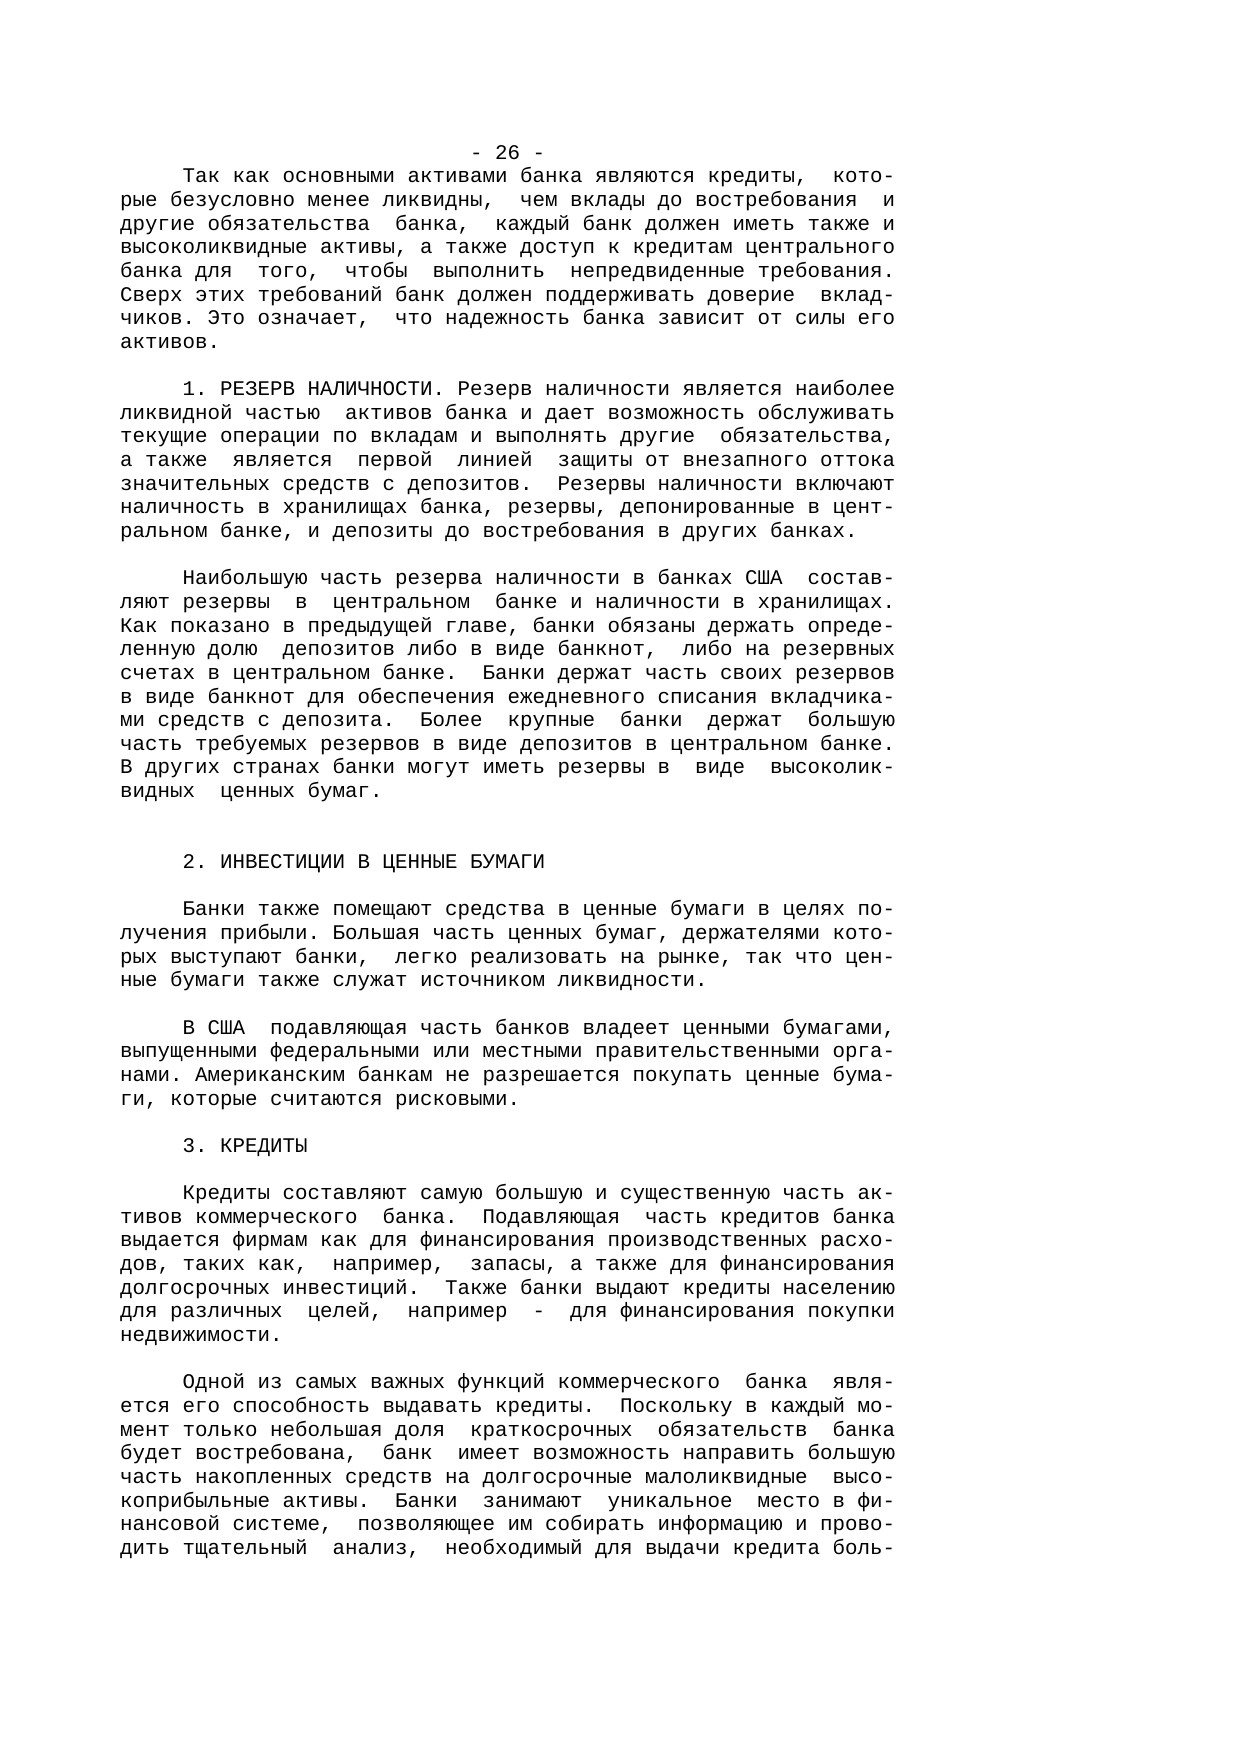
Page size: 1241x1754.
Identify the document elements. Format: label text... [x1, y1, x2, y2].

text - 26 - [120, 142, 1120, 165]
text текущие операции по вкладам и выполнять другие обязательства, [120, 426, 1120, 449]
text чиков. Это означает, что надежность банка зависит от силы его [120, 307, 1120, 331]
text выпущенными федеральными или местными правительственными орга- [120, 1040, 1120, 1064]
text ги, которые считаются рисковыми. [120, 1088, 1120, 1111]
text В США подавляющая часть банков владеет ценными бумагами, [120, 1017, 1120, 1040]
text Наибольшую часть резерва наличности в банках США состав- [120, 567, 1120, 591]
text часть требуемых резервов в виде депозитов в центральном банке. [120, 733, 1120, 757]
text В других странах банки могут иметь резервы в виде высоколик- [120, 757, 1120, 780]
text счетах в центральном банке. Банки держат часть своих резервов [120, 662, 1120, 686]
text ные бумаги также служат источником ликвидности. [120, 969, 1120, 993]
text 2. ИНВЕСТИЦИИ В ЦЕННЫЕ БУМАГИ [120, 851, 1120, 875]
text будет востребована, банк имеет возможность направить большую [120, 1442, 1120, 1466]
text наличность в хранилищах банка, резервы, депонированные в цент- [120, 496, 1120, 520]
text Банки также помещают средства в ценные бумаги в целях по- [120, 898, 1120, 922]
text ется его способность выдавать кредиты. Поскольку в каждый мо- [120, 1395, 1120, 1419]
text высоколиквидные активы, а также доступ к кредитам центрального [120, 236, 1120, 260]
text ми средств с депозита. Более крупные банки держат большую [120, 709, 1120, 733]
text активов. [120, 331, 1120, 354]
text нансовой системе, позволяющее им собирать информацию и прово- [120, 1513, 1120, 1537]
text ральном банке, и депозиты до востребования в других банках. [120, 520, 1120, 544]
text для различных целей, например - для финансирования покупки [120, 1300, 1120, 1324]
text ляют резервы в центральном банке и наличности в хранилищах. [120, 591, 1120, 615]
text долгосрочных инвестиций. Также банки выдают кредиты населению [120, 1277, 1120, 1300]
text недвижимости. [120, 1324, 1120, 1348]
text ликвидной частью активов банка и дает возможность обслуживать [120, 402, 1120, 426]
text рые безусловно менее ликвидны, чем вклады до востребования и [120, 189, 1120, 213]
text нами. Американским банкам не разрешается покупать ценные бума- [120, 1064, 1120, 1088]
text 3. КРЕДИТЫ [120, 1135, 1120, 1158]
text в виде банкнот для обеспечения ежедневного списания вкладчика- [120, 686, 1120, 709]
text дить тщательный анализ, необходимый для выдачи кредита боль- [120, 1537, 1120, 1561]
text коприбыльные активы. Банки занимают уникальное место в фи- [120, 1489, 1120, 1513]
text 1. РЕЗЕРВ НАЛИЧНОСТИ. Резерв наличности является наиболее [120, 378, 1120, 402]
text значительных средств с депозитов. Резервы наличности включают [120, 473, 1120, 496]
text Сверх этих требований банк должен поддерживать доверие вклад- [120, 284, 1120, 307]
text мент только небольшая доля краткосрочных обязательств банка [120, 1419, 1120, 1442]
text другие обязательства банка, каждый банк должен иметь также и [120, 213, 1120, 236]
text лучения прибыли. Большая часть ценных бумаг, держателями кото- [120, 922, 1120, 946]
text видных ценных бумаг. [120, 780, 1120, 804]
text часть накопленных средств на долгосрочные малоликвидные высо- [120, 1466, 1120, 1489]
text а также является первой линией защиты от внезапного оттока [120, 449, 1120, 473]
text Кредиты составляют самую большую и существенную часть ак- [120, 1182, 1120, 1206]
text тивов коммерческого банка. Подавляющая часть кредитов банка [120, 1206, 1120, 1229]
text рых выступают банки, легко реализовать на рынке, так что цен- [120, 946, 1120, 969]
text выдается фирмам как для финансирования производственных расхо- [120, 1229, 1120, 1253]
text банка для того, чтобы выполнить непредвиденные требования. [120, 260, 1120, 284]
text Так как основными активами банка являются кредиты, кото- [120, 165, 1120, 189]
text ленную долю депозитов либо в виде банкнот, либо на резервных [120, 638, 1120, 662]
text Как показано в предыдущей главе, банки обязаны держать опреде- [120, 615, 1120, 638]
text Одной из самых важных функций коммерческого банка явля- [120, 1371, 1120, 1395]
text дов, таких как, например, запасы, а также для финансирования [120, 1253, 1120, 1277]
